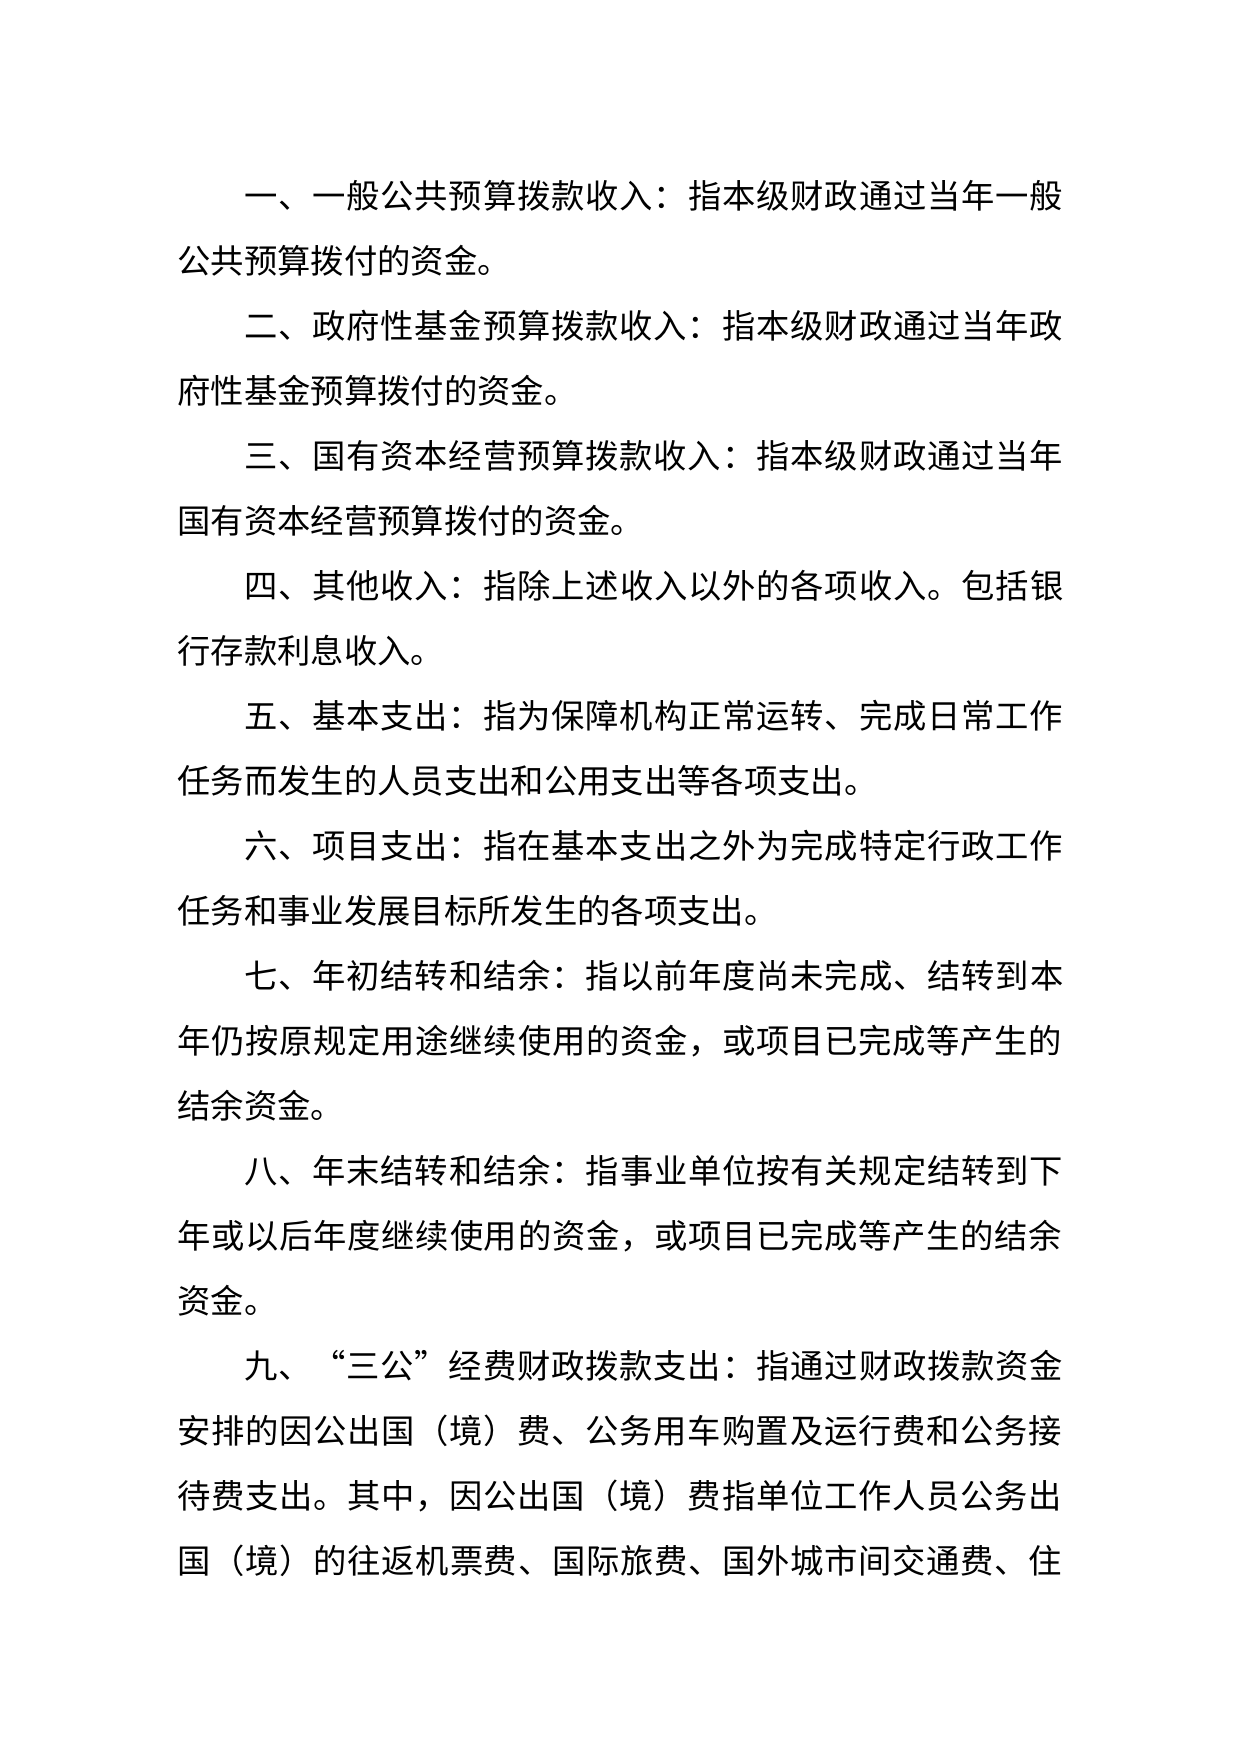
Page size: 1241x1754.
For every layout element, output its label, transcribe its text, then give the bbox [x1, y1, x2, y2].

text 四、其他收入：指除上述收入以外的各项收入。包括银行存款利息收入。 [177, 552, 1063, 682]
text 一、一般公共预算拨款收入：指本级财政通过当年一般公共预算拨付的资金。 [177, 162, 1063, 292]
text 三、国有资本经营预算拨款收入：指本级财政通过当年国有资本经营预算拨付的资金。 [177, 422, 1063, 552]
text 六、项目支出：指在基本支出之外为完成特定行政工作任务和事业发展目标所发生的各项支出。 [177, 812, 1063, 942]
text 七、年初结转和结余：指以前年度尚未完成、结转到本年仍按原规定用途继续使用的资金，或项目已完成等产生的结余资金。 [177, 942, 1063, 1137]
text 五、基本支出：指为保障机构正常运转、完成日常工作任务而发生的人员支出和公用支出等各项支出。 [177, 682, 1063, 812]
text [177, 1332, 1063, 1592]
text 二、政府性基金预算拨款收入：指本级财政通过当年政府性基金预算拨付的资金。 [177, 292, 1063, 422]
text 八、年末结转和结余：指事业单位按有关规定结转到下年或以后年度继续使用的资金，或项目已完成等产生的结余资金。 [177, 1137, 1063, 1332]
